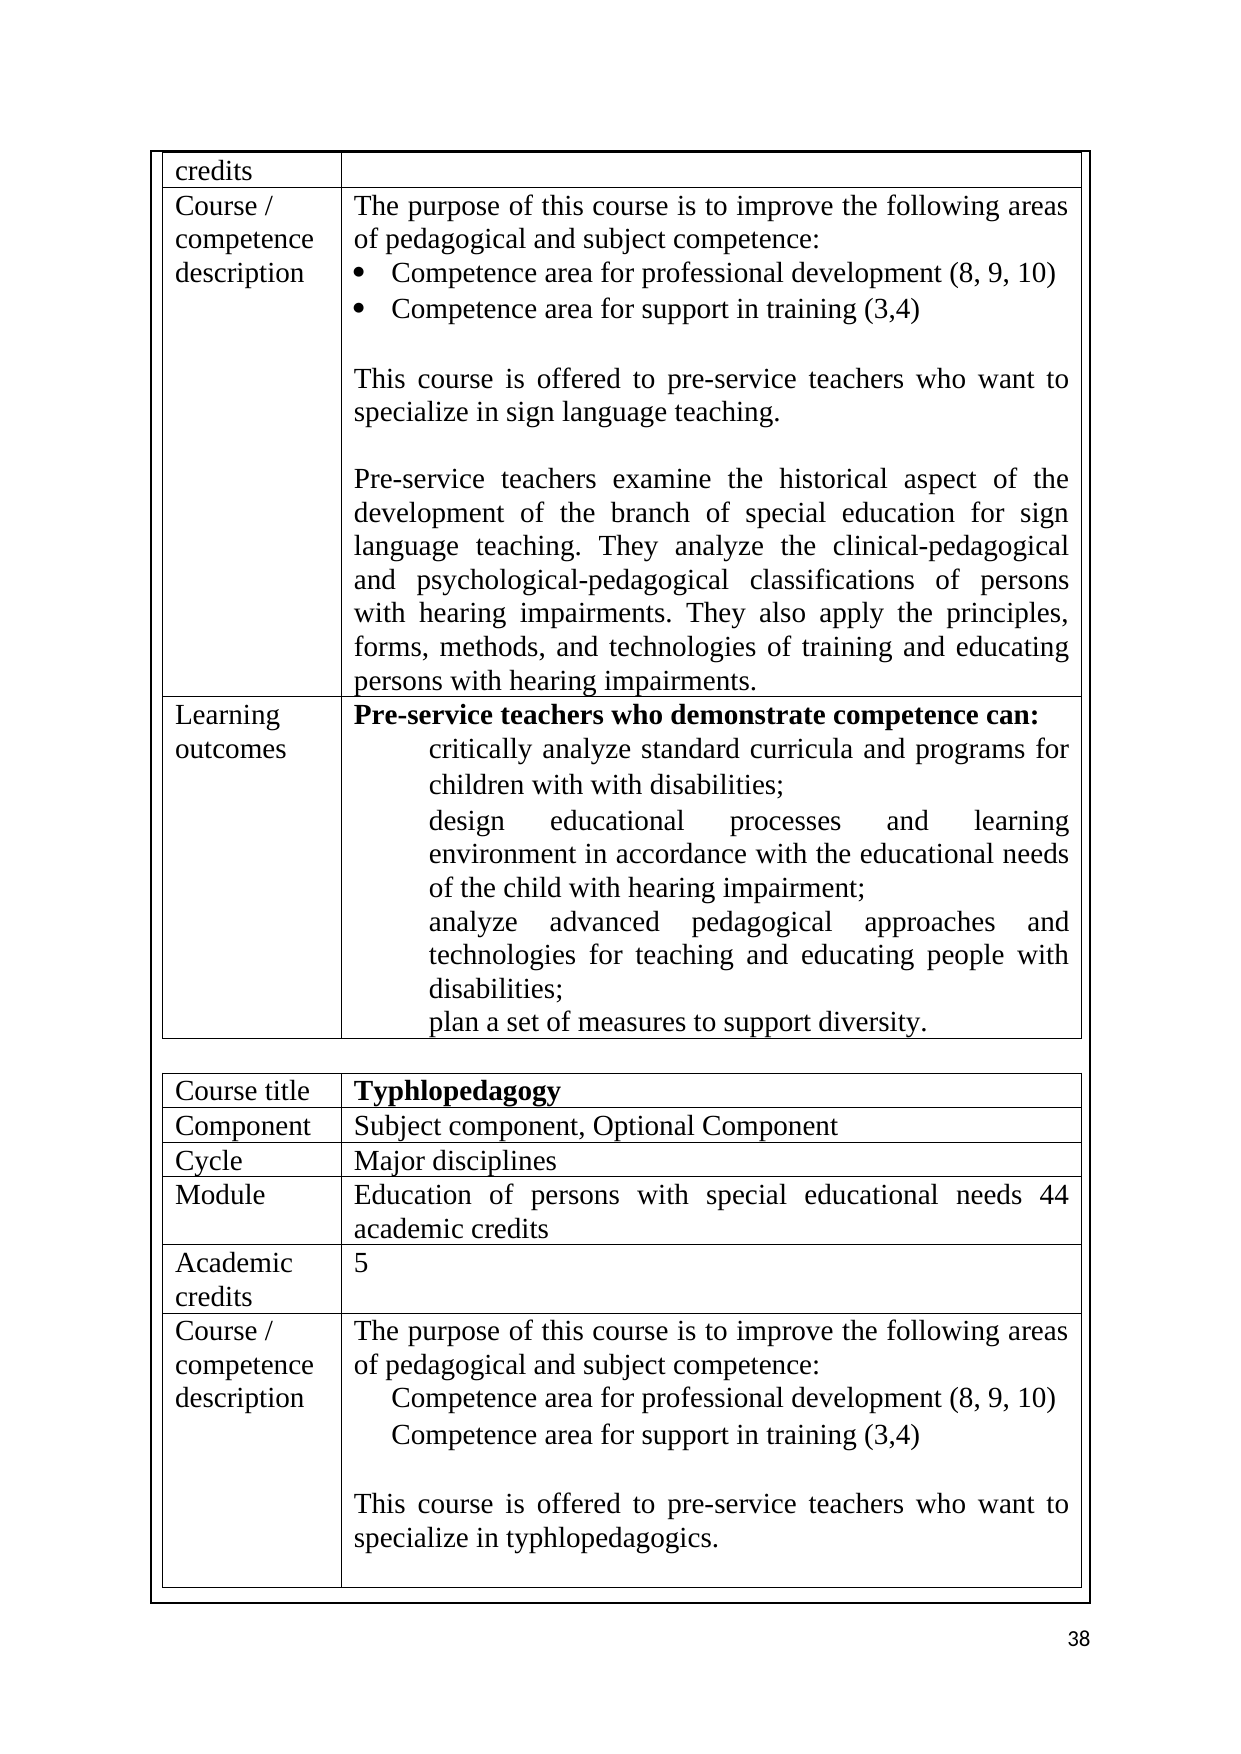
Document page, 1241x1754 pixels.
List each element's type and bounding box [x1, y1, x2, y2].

table_cell [152, 152, 1089, 1602]
